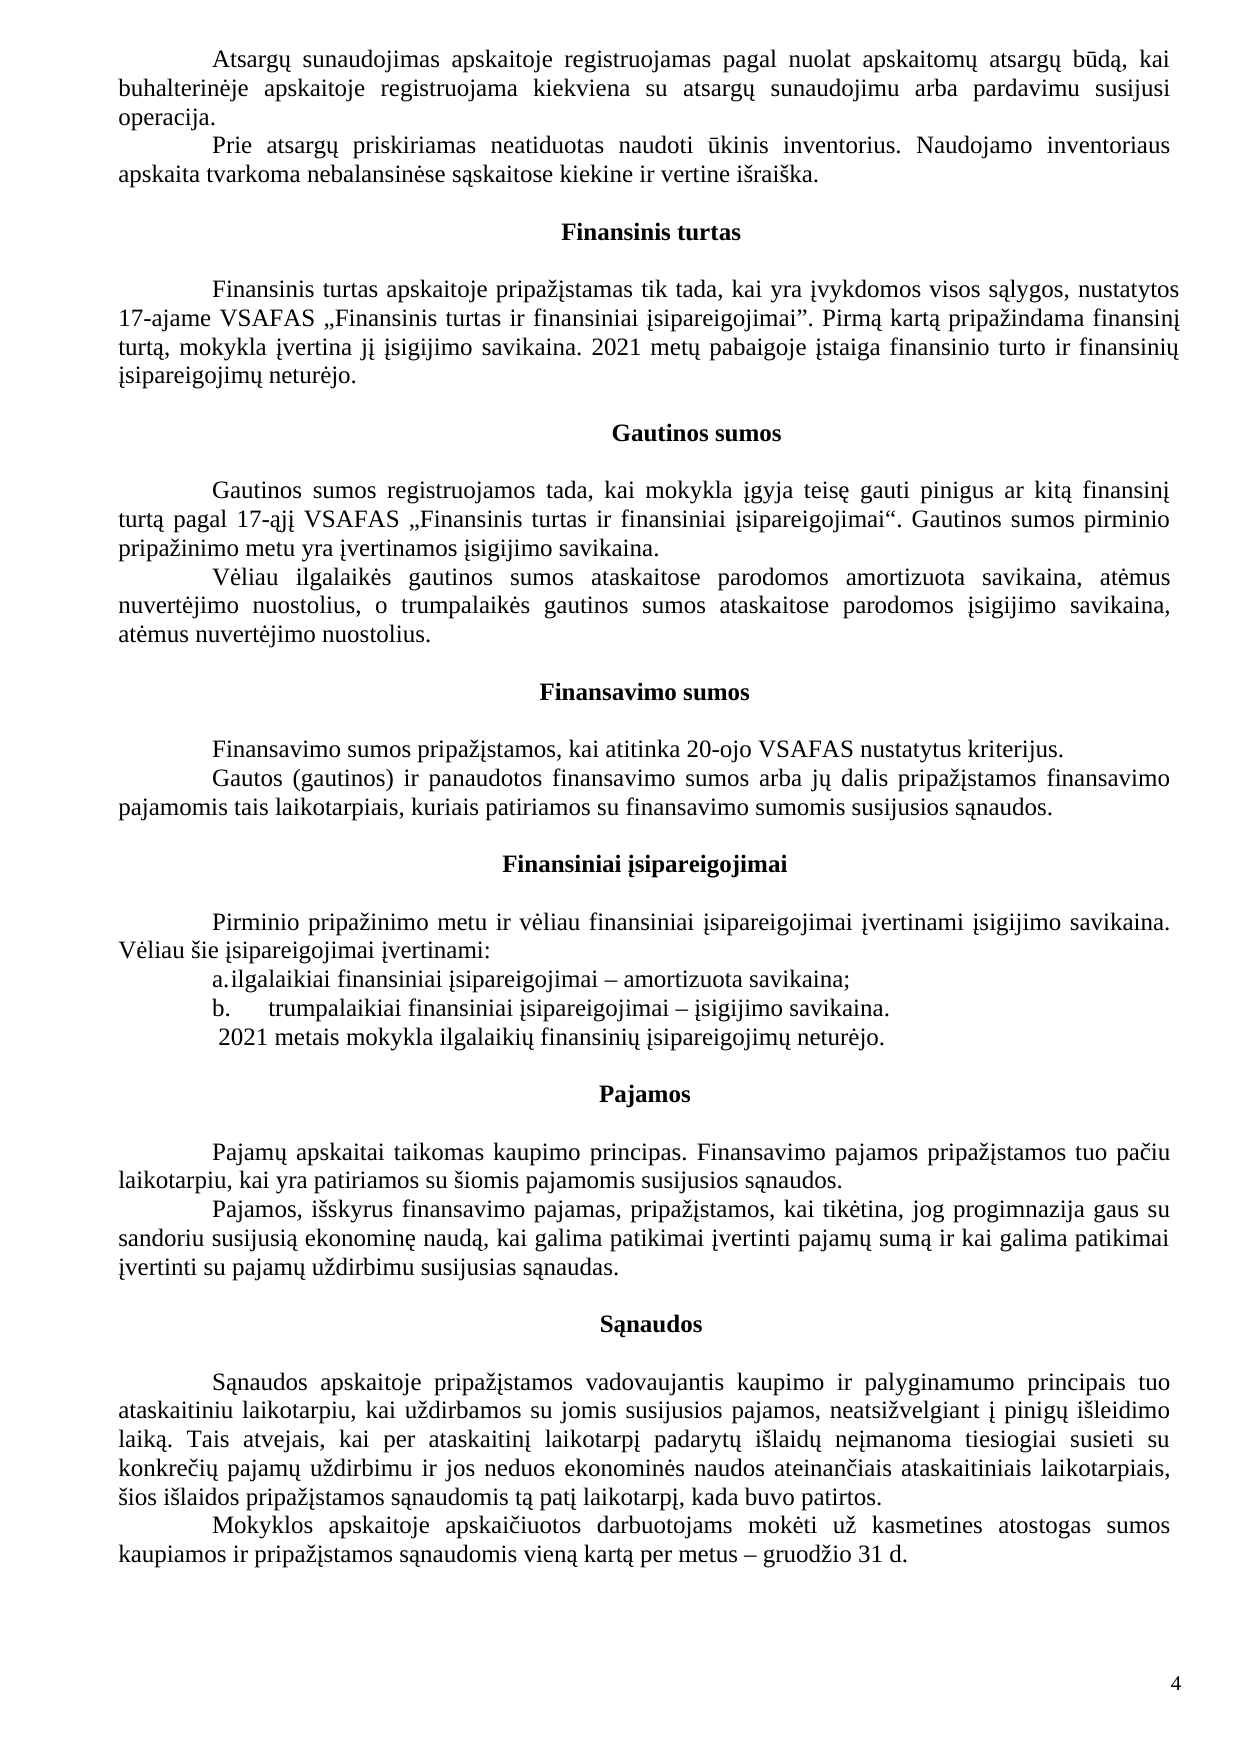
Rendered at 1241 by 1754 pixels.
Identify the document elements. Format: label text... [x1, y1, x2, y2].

text Gautos (gautinos) ir panaudotos finansavimo sumos arba jų dalis pripažįstamos finansavimo pajamomis tais laikotarpiais, kuriais patiriamos su finansavimo sumomis susijusios sąnaudos. [118, 763, 1171, 821]
text Sąnaudos [118, 1309, 1171, 1338]
text Vėliau ilgalaikės gautinos sumos ataskaitose parodomos amortizuota savikaina, atėmus nuvertėjimo nuostolius, o trumpalaikės gautinos sumos ataskaitose parodomos įsigijimo savikaina, atėmus nuvertėjimo nuostolius. [118, 562, 1171, 648]
text Pajamų apskaitai taikomas kaupimo principas. Finansavimo pajamos pripažįstamos tuo pačiu laikotarpiu, kai yra patiriamos su šiomis pajamomis susijusios sąnaudos. [118, 1137, 1171, 1194]
text Prie atsargų priskiriamas neatiduotas naudoti ūkinis inventorius. Naudojamo inventoriaus apskaita tvarkoma nebalansinėse sąskaitose kiekine ir vertine išraiška. [118, 131, 1171, 188]
subtitle Finansavimo sumos [118, 677, 1171, 706]
text Finansavimo sumos pripažįstamos, kai atitinka 20-ojo VSAFAS nustatytus kriterijus. [118, 734, 1171, 763]
text Mokyklos apskaitoje apskaičiuotos darbuotojams mokėti už kasmetines atostogas sumos kaupiamos ir pripažįstamos sąnaudomis vieną kartą per metus – gruodžio 31 d. [118, 1511, 1171, 1568]
text 2021 metais mokykla ilgalaikių finansinių įsipareigojimų neturėjo. [118, 1022, 1171, 1051]
text Gautinos sumos [118, 418, 1181, 447]
list ilgalaikiai finansiniai įsipareigojimai – amortizuota savikaina; [118, 964, 1171, 993]
subtitle Finansiniai įsipareigojimai [118, 849, 1171, 878]
text Finansinis turtas apskaitoje pripažįstamas tik tada, kai yra įvykdomos visos sąlygos, nustatytos 17-ajame VSAFAS „Finansinis turtas ir finansiniai įsipareigojimai”. Pirmą kartą pripažindama finansinį turtą, mokykla įvertina jį įsigijimo savikaina. 2021 metų pabaigoje įstaiga finansinio turto ir finansinių įsipareigojimų neturėjo. [118, 274, 1181, 389]
list trumpalaikiai finansiniai įsipareigojimai – įsigijimo savikaina. [118, 993, 1171, 1022]
text Gautinos sumos registruojamos tada, kai mokykla įgyja teisę gauti pinigus ar kitą finansinį turtą pagal 17-ąjį VSAFAS „Finansinis turtas ir finansiniai įsipareigojimai“. Gautinos sumos pirminio pripažinimo metu yra įvertinamos įsigijimo savikaina. [118, 476, 1171, 562]
text Pajamos [118, 1079, 1171, 1108]
text Finansinis turtas [118, 217, 1171, 246]
text Atsargų sunaudojimas apskaitoje registruojamas pagal nuolat apskaitomų atsargų būdą, kai buhalterinėje apskaitoje registruojama kiekviena su atsargų sunaudojimu arba pardavimu susijusi operacija. [118, 44, 1171, 131]
text Pajamos, išskyrus finansavimo pajamas, pripažįstamos, kai tikėtina, jog progimnazija gaus su sandoriu susijusią ekonominę naudą, kai galima patikimai įvertinti pajamų sumą ir kai galima patikimai įvertinti su pajamų uždirbimu susijusias sąnaudas. [118, 1194, 1171, 1281]
text Pirminio pripažinimo metu ir vėliau finansiniai įsipareigojimai įvertinami įsigijimo savikaina. Vėliau šie įsipareigojimai įvertinami: [118, 907, 1171, 964]
text Sąnaudos apskaitoje pripažįstamos vadovaujantis kaupimo ir palyginamumo principais tuo ataskaitiniu laikotarpiu, kai uždirbamos su jomis susijusios pajamos, neatsižvelgiant į pinigų išleidimo laiką. Tais atvejais, kai per ataskaitinį laikotarpį padarytų išlaidų neįmanoma tiesiogiai susieti su konkrečių pajamų uždirbimu ir jos neduos ekonominės naudos ateinančiais ataskaitiniais laikotarpiais, šios išlaidos pripažįstamos sąnaudomis tą patį laikotarpį, kada buvo patirtos. [118, 1367, 1171, 1511]
